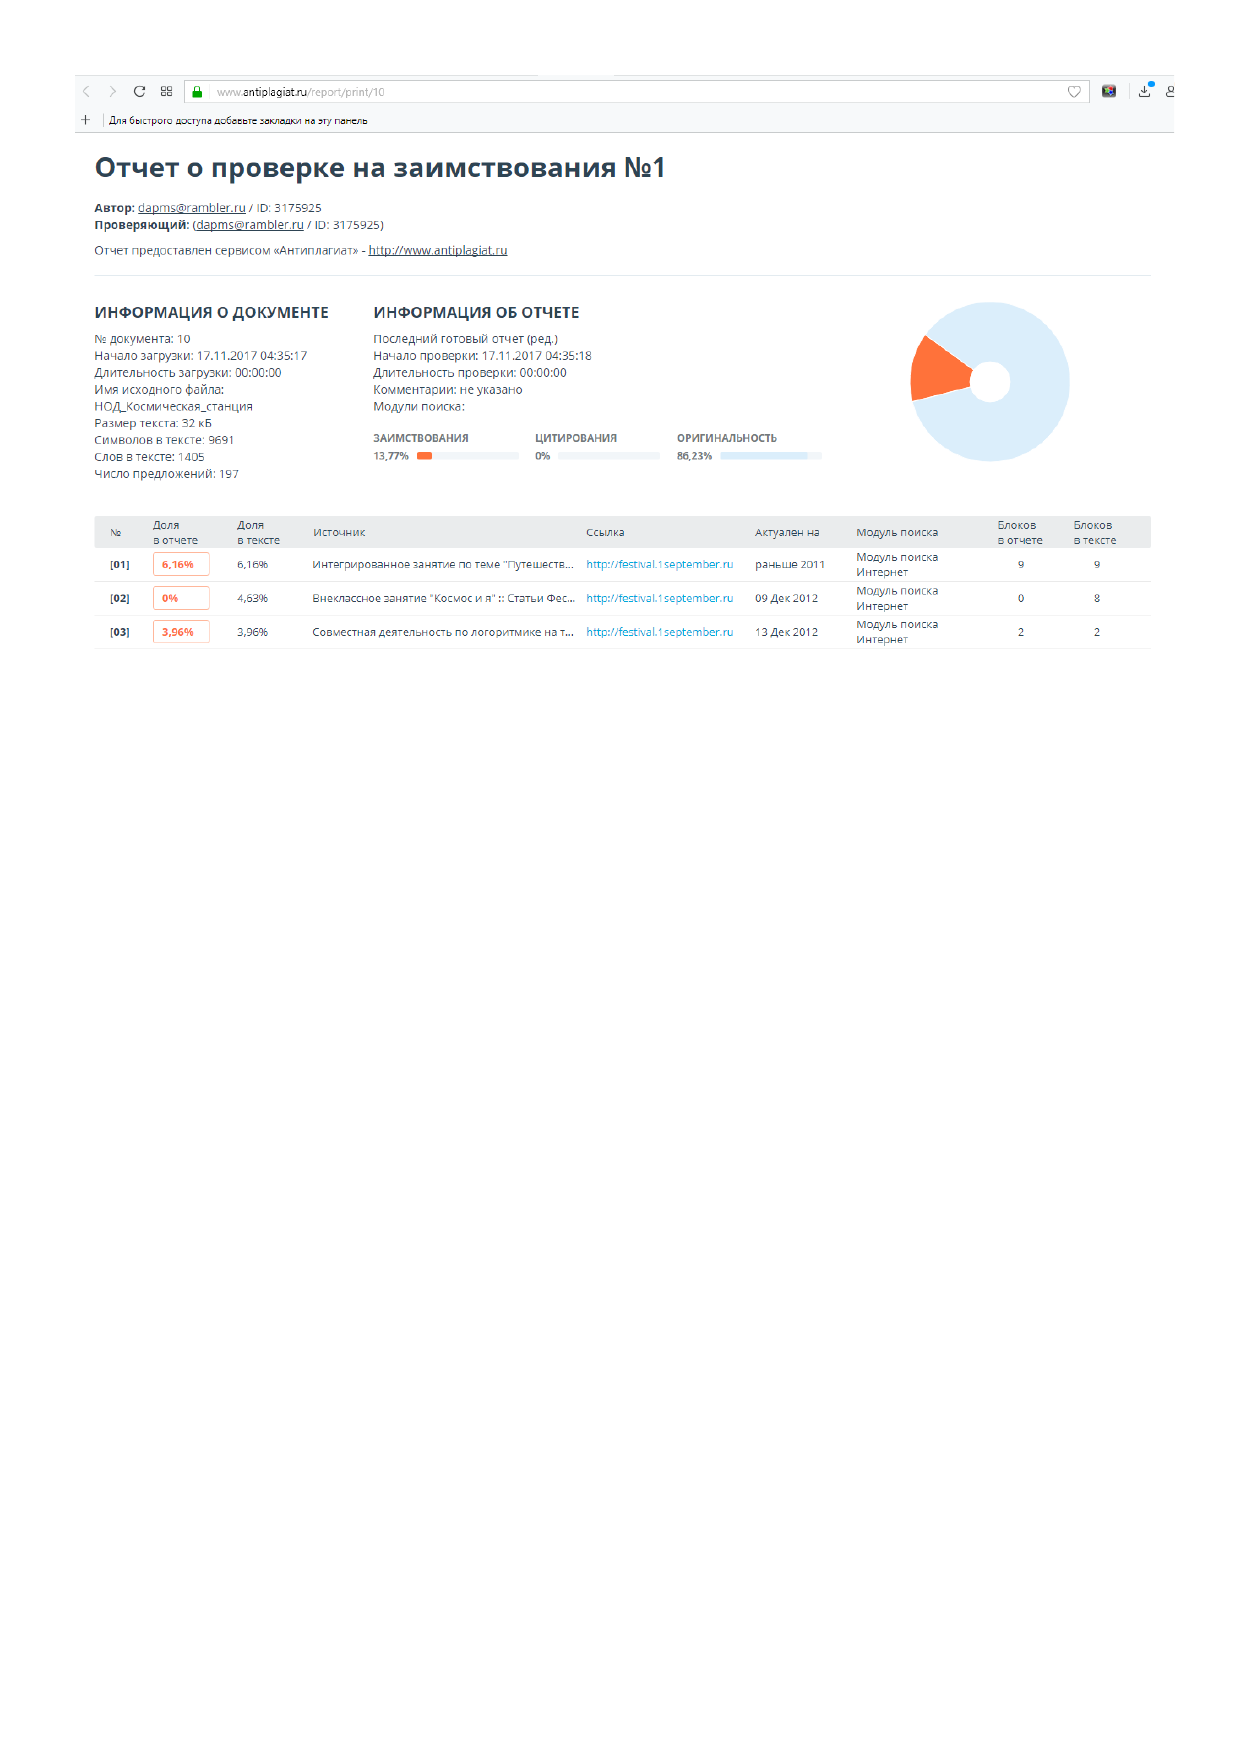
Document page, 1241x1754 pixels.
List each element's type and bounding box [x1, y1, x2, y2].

picture [75, 75, 1175, 664]
